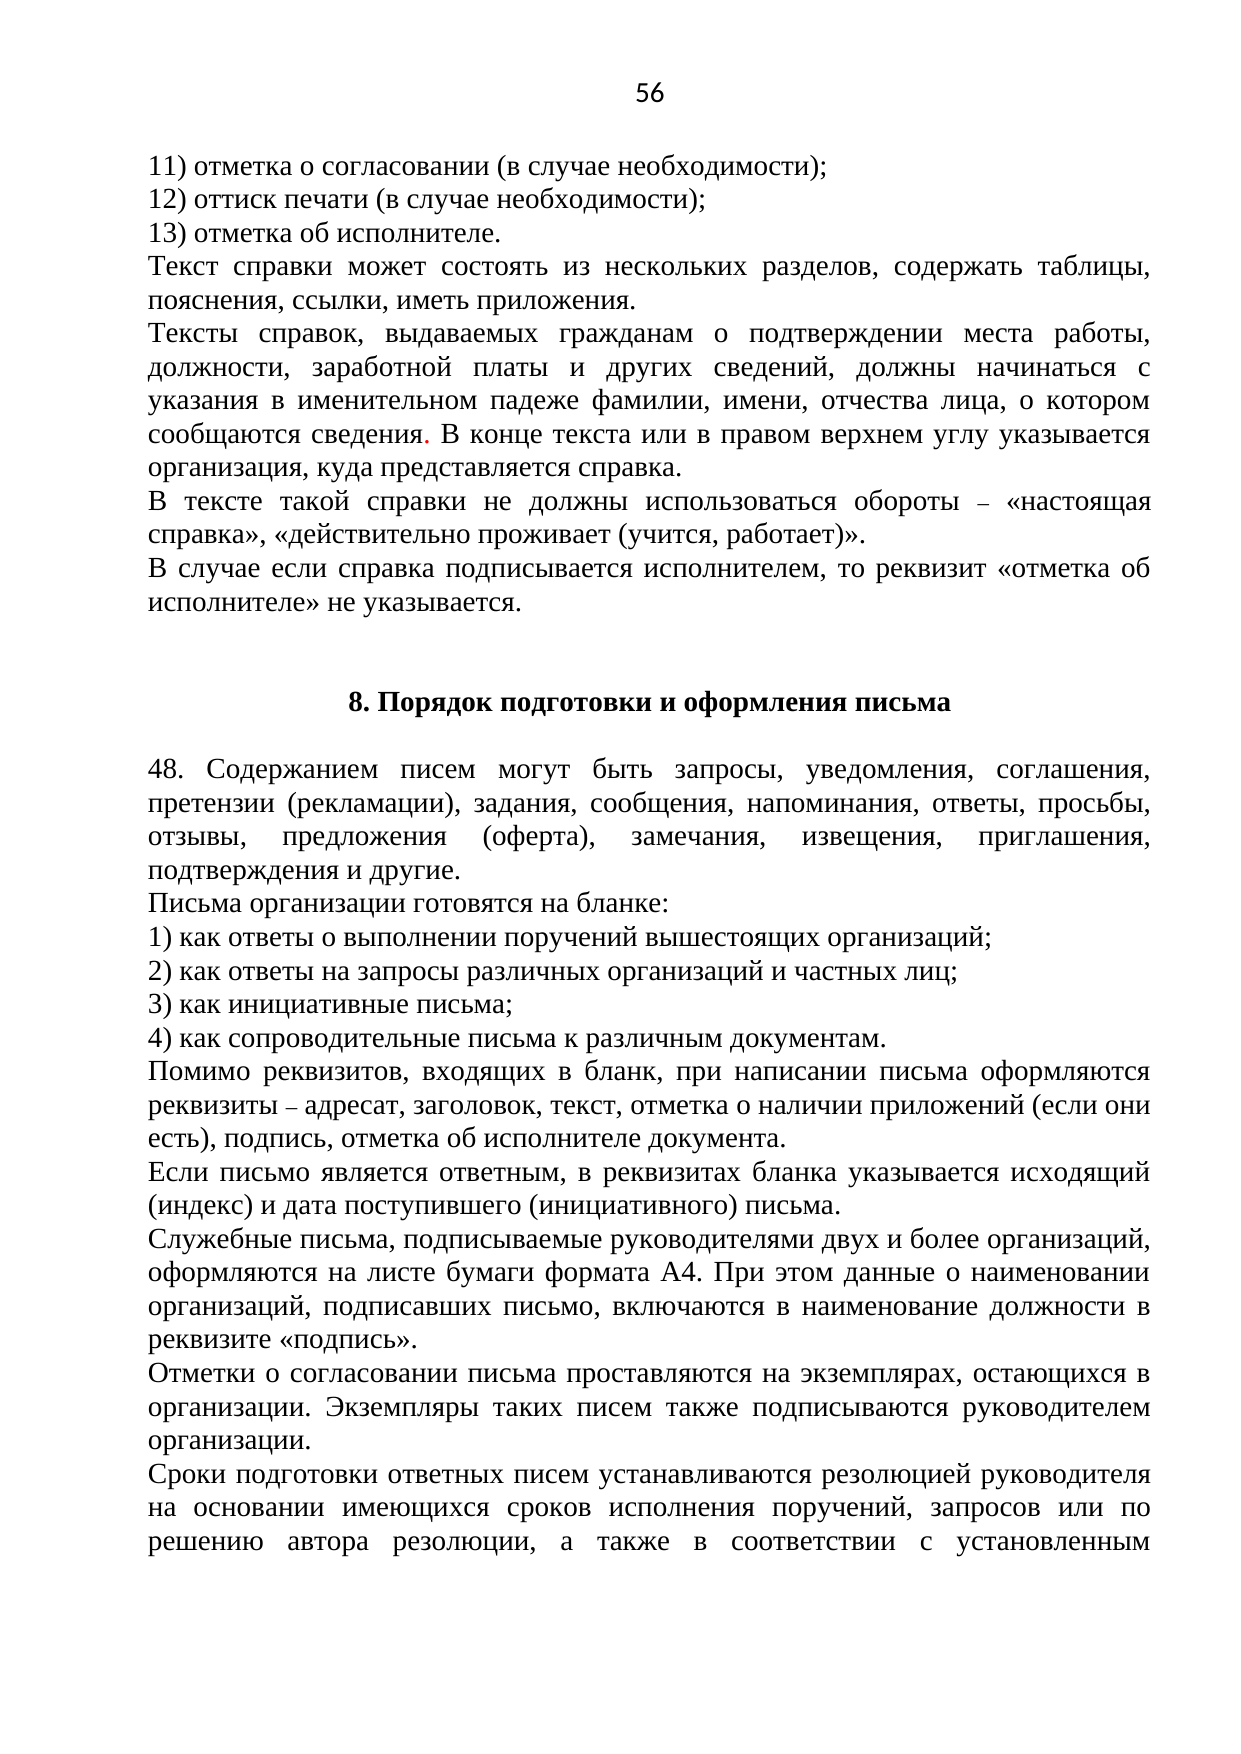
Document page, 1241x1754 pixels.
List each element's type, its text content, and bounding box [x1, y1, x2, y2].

text Помимо реквизитов, входящих в бланк, при написании письма оформляются реквизиты – адресат, заголовок, текст, отметка о наличии приложений (если они есть), подпись, отметка об исполнителе документа. [148, 1053, 1152, 1154]
text 1) как ответы о выполнении поручений вышестоящих организаций; [148, 919, 1152, 953]
text 8. Порядок подготовки и оформления письма [148, 684, 1152, 718]
text Служебные письма, подписываемые руководителями двух и более организаций, оформляются на листе бумаги формата А4. При этом данные о наименовании организаций, подписавших письмо, включаются в наименование должности в реквизите «подпись». [148, 1221, 1152, 1355]
text В случае если справка подписывается исполнителем, то реквизит «отметка об исполнителе» не указывается. [148, 550, 1152, 617]
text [148, 1456, 1152, 1556]
text Отметки о согласовании письма проставляются на экземплярах, остающихся в организации. Экземпляры таких писем также подписываются руководителем организации. [148, 1355, 1152, 1456]
text 13) отметка об исполнителе. [148, 215, 1152, 248]
text 48. Содержанием писем могут быть запросы, уведомления, соглашения, претензии (рекламации), задания, сообщения, напоминания, ответы, просьбы, отзывы, предложения (оферта), замечания, извещения, приглашения, подтверждения и другие. [148, 751, 1152, 886]
text 4) как сопроводительные письма к различным документам. [148, 1020, 1152, 1053]
text Если письмо является ответным, в реквизитах бланка указывается исходящий (индекс) и дата поступившего (инициативного) письма. [148, 1154, 1152, 1221]
text Текст справки может состоять из нескольких разделов, содержать таблицы, пояснения, ссылки, иметь приложения. [148, 248, 1152, 315]
text В тексте такой справки не должны использоваться обороты – «настоящая справка», «действительно проживает (учится, работает)». [148, 483, 1152, 550]
text 2) как ответы на запросы различных организаций и частных лиц; [148, 953, 1152, 986]
text 11) отметка о согласовании (в случае необходимости); [148, 148, 1152, 181]
text 12) оттиск печати (в случае необходимости); [148, 181, 1152, 215]
text Письма организации готовятся на бланке: [148, 886, 1152, 919]
text 3) как инициативные письма; [148, 986, 1152, 1020]
text Тексты справок, выдаваемых гражданам о подтверждении места работы, должности, заработной платы и других сведений, должны начинаться с указания в именительном падеже фамилии, имени, отчества лица, о котором сообщаются сведения. В конце текста или в правом верхнем углу указывается организация, куда представляется справка. [148, 315, 1152, 483]
